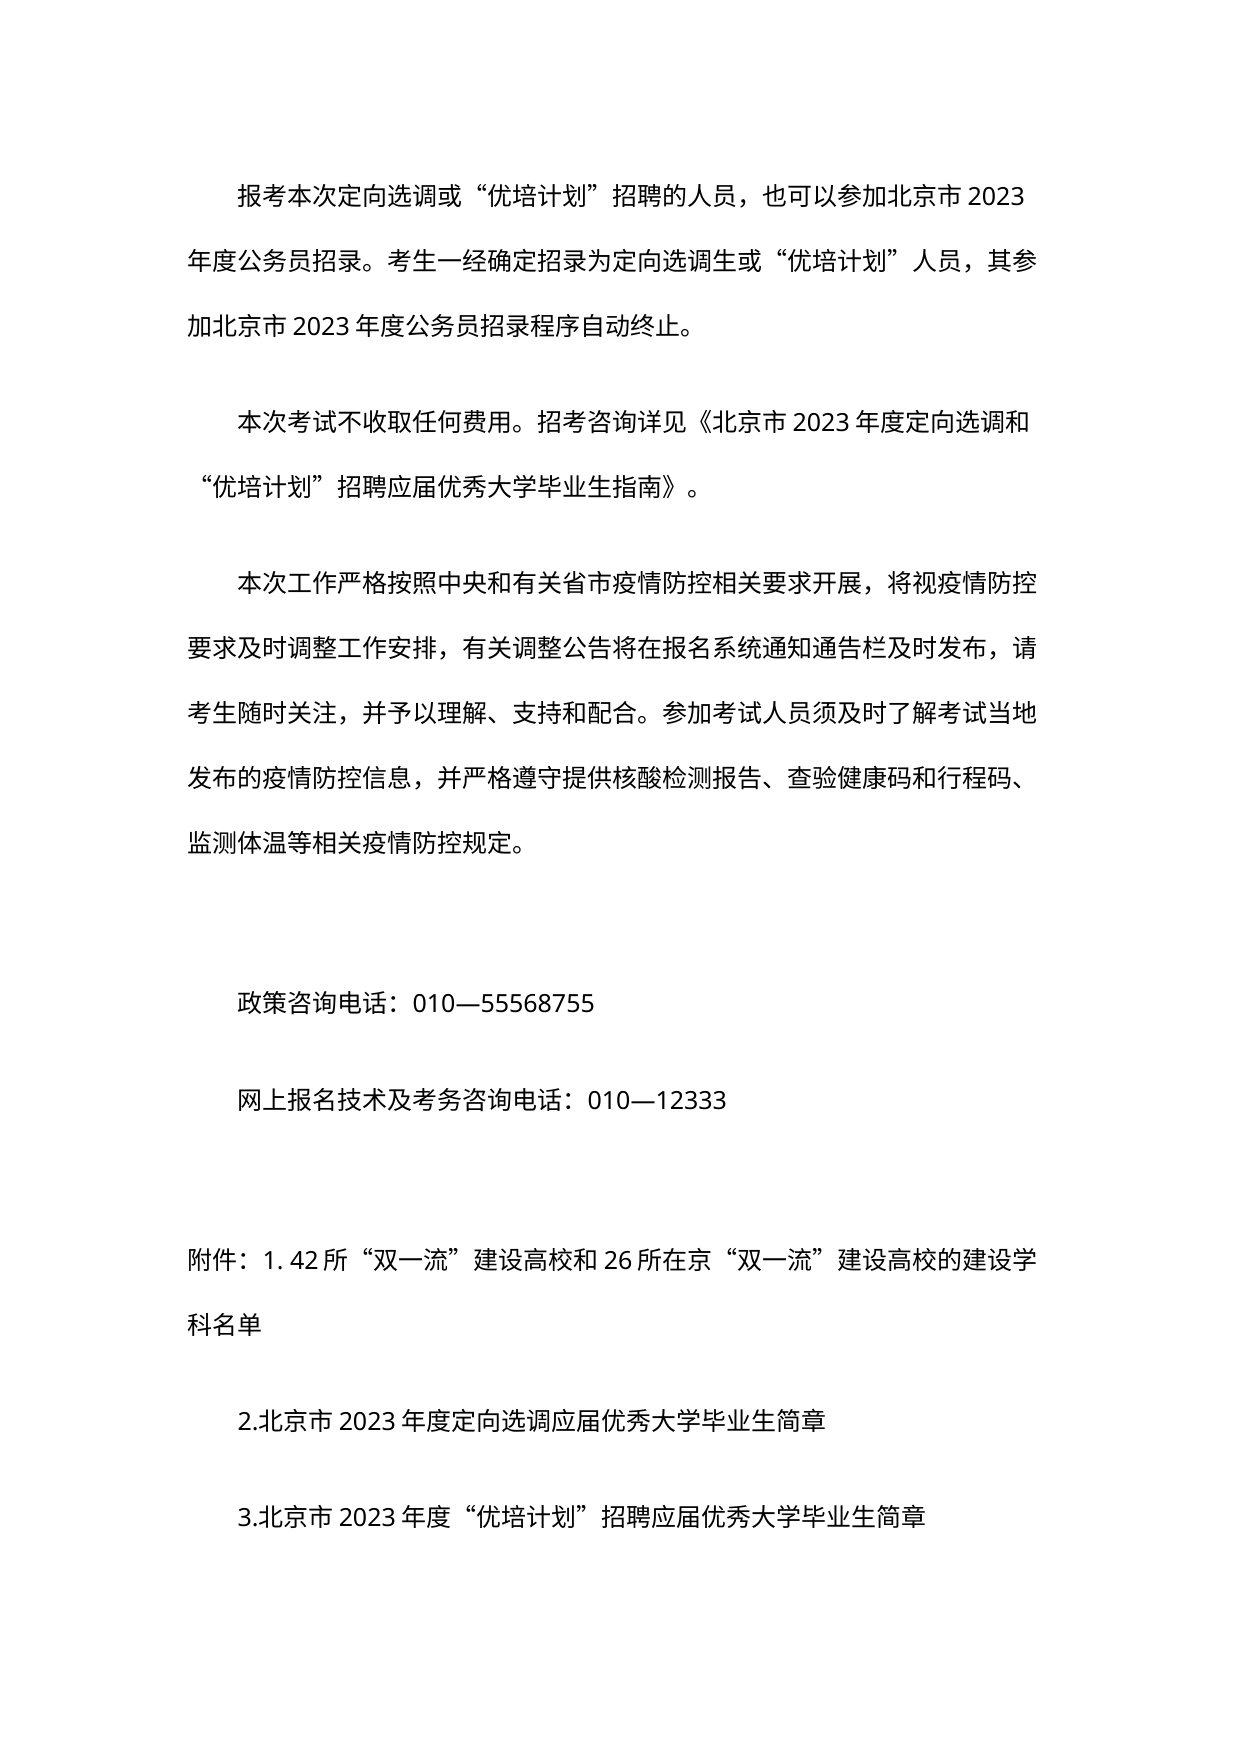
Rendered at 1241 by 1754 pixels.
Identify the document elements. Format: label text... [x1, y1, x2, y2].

text 本次考试不收取任何费用。招考咨询详见《北京市2023年度定向选调和“优培计划”招聘应届优秀大学毕业生指南》。 [187, 388, 1053, 518]
text 政策咨询电话：010—55568755 [187, 969, 1053, 1034]
text 报考本次定向选调或“优培计划”招聘的人员，也可以参加北京市2023年度公务员招录。考生一经确定招录为定向选调生或“优培计划”人员，其参加北京市2023年度公务员招录程序自动终止。 [187, 162, 1053, 357]
text 网上报名技术及考务咨询电话：010—12333 [187, 1066, 1053, 1131]
text 3.北京市2023年度“优培计划”招聘应届优秀大学毕业生简章 [187, 1483, 1053, 1548]
text 2.北京市2023年度定向选调应届优秀大学毕业生简章 [187, 1387, 1053, 1452]
text 附件：1. 42所“双一流”建设高校和26所在京“双一流”建设高校的建设学科名单 [187, 1226, 1053, 1356]
text 本次工作严格按照中央和有关省市疫情防控相关要求开展，将视疫情防控要求及时调整工作安排，有关调整公告将在报名系统通知通告栏及时发布，请考生随时关注，并予以理解、支持和配合。参加考试人员须及时了解考试当地发布的疫情防控信息，并严格遵守提供核酸检测报告、查验健康码和行程码、监测体温等相关疫情防控规定。 [187, 549, 1053, 874]
